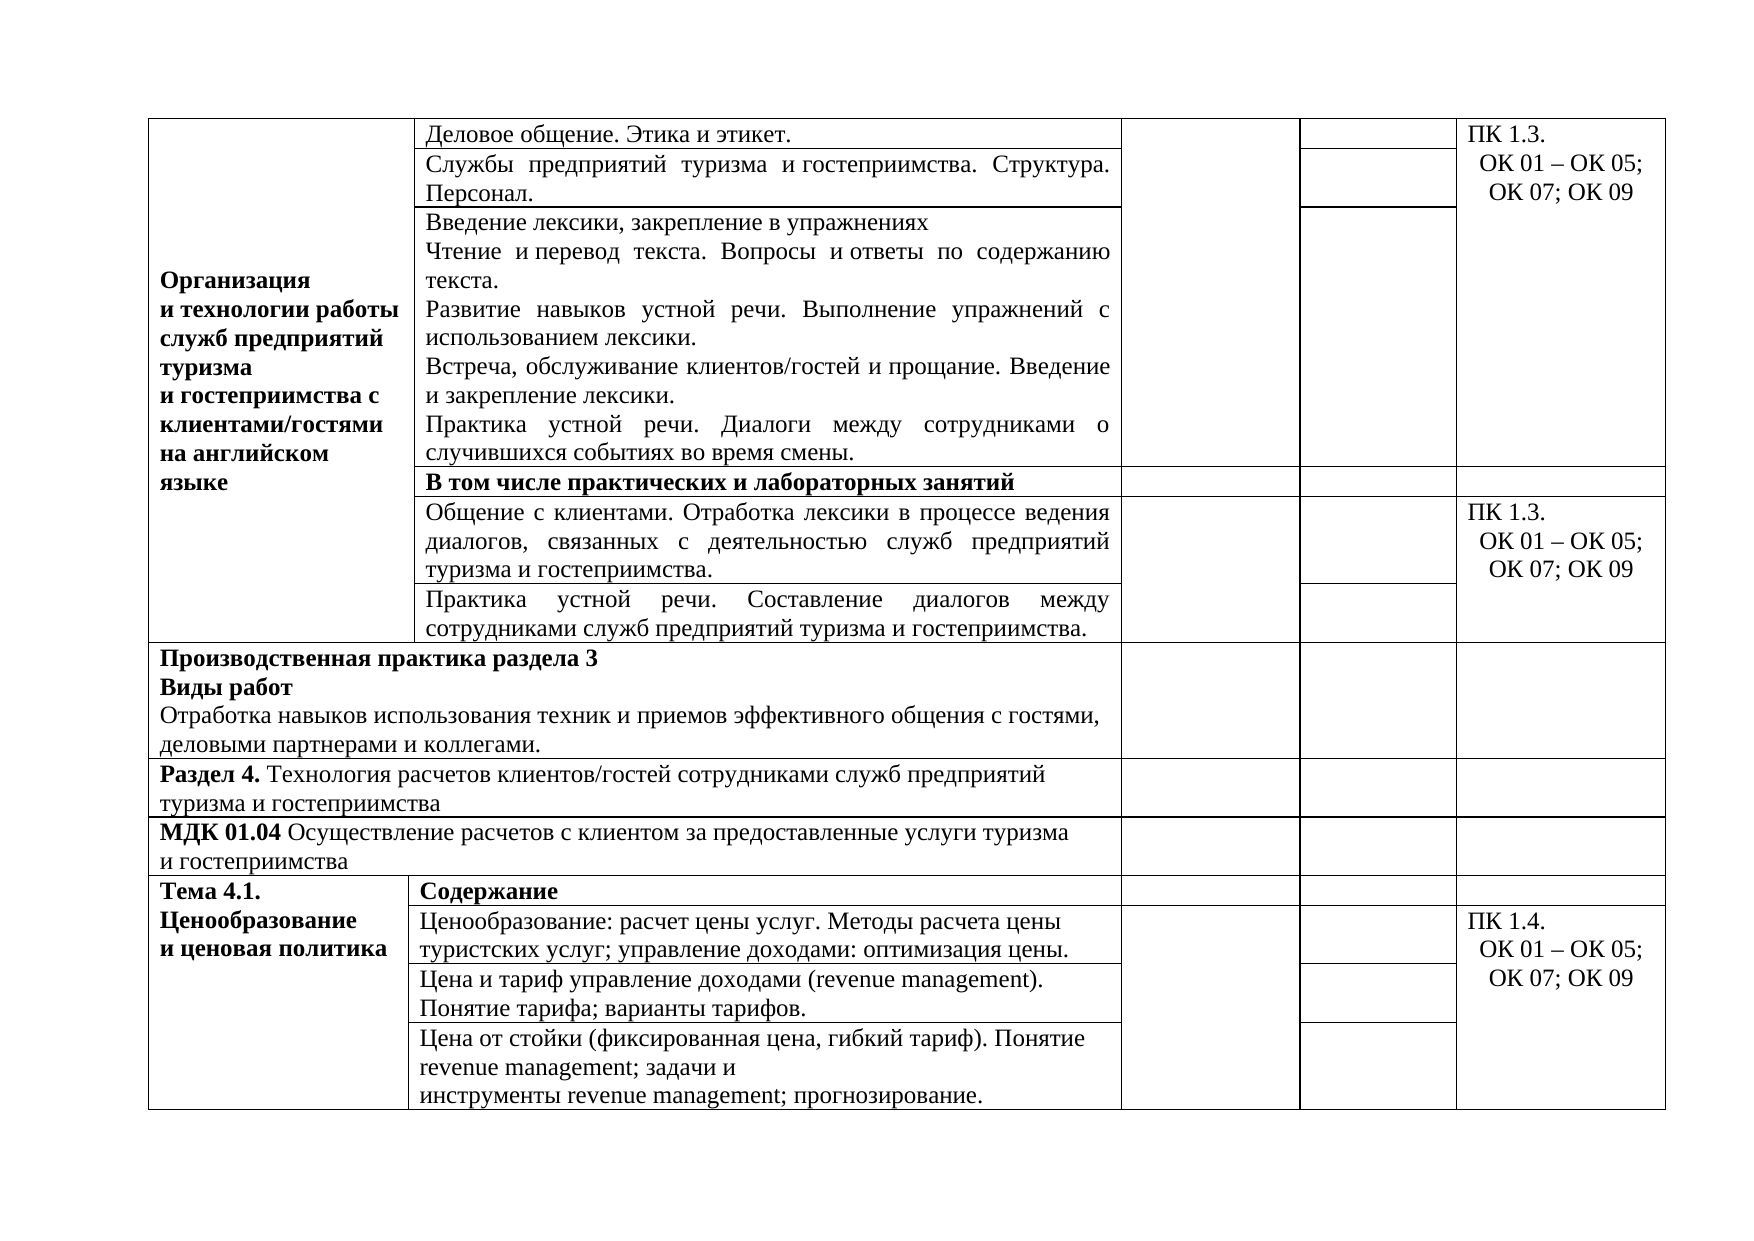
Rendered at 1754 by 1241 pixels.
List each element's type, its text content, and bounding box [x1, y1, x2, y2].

table_cell Ценообразование: расчет цены услуг. Методы расчета цены туристских услуг; управление доходами: оптимизация цены. [409, 906, 1121, 963]
table_cell [1301, 584, 1456, 642]
table_cell [1301, 818, 1456, 875]
table_cell [1122, 119, 1299, 466]
table_cell [1122, 467, 1299, 496]
table_cell Общение с клиентами. Отработка лексики в процессе ведения диалогов, связанных с деятельностью служб предприятий туризма и гостеприимства. [415, 497, 1121, 583]
table_cell [1301, 964, 1456, 1022]
table_cell Производственная практика раздела 3 Виды работ Отработка навыков использования техник и приемов эффективного общения с гостями, деловыми партнерами и коллегами. [149, 643, 1121, 758]
table_cell [1301, 876, 1456, 905]
table_cell Содержание [409, 876, 1121, 905]
table_cell [1122, 643, 1299, 758]
table_cell В том числе практических и лабораторных занятий [415, 467, 1121, 496]
table_cell Тема 4.1. Ценообразование и ценовая политика [149, 876, 408, 1109]
table_cell Введение лексики, закрепление в упражнениях Чтение и перевод текста. Вопросы и ответы по содержанию текста. Развитие навыков устной речи. Выполнение упражнений с использованием лексики. Встреча, обслуживание клиентов/гостей и прощание. Введение и закрепление лексики. Практика устной речи. Диалоги между сотрудниками о случившихся событиях во время смены. [415, 208, 1121, 466]
table_cell [1122, 876, 1299, 905]
table_cell [1301, 1023, 1456, 1109]
table_cell [1301, 497, 1456, 583]
table_cell ПК 1.3. ОК 01 – ОК 05; ОК 07; ОК 09 [1457, 497, 1665, 642]
table_cell [1122, 497, 1299, 642]
table_cell ПК 1.4. ОК 01 – ОК 05; ОК 07; ОК 09 [1457, 906, 1665, 1109]
table_cell [1122, 759, 1299, 816]
table_cell Службы предприятий туризма и гостеприимства. Структура. Персонал. [415, 149, 1121, 206]
table_cell [1122, 818, 1299, 875]
table_cell [1457, 643, 1665, 758]
table_cell [1301, 759, 1456, 816]
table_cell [149, 119, 414, 642]
table_cell [1301, 643, 1456, 758]
table_cell [1457, 467, 1665, 496]
table_cell [1301, 906, 1456, 963]
table_cell ПК 1.3. ОК 01 – ОК 05; ОК 07; ОК 09 [1457, 119, 1665, 466]
table_cell Раздел 4. Технология расчетов клиентов/гостей сотрудниками служб предприятий туризма и гостеприимства [149, 759, 1121, 816]
table_cell [1457, 759, 1665, 816]
table_cell МДК 01.04 Осуществление расчетов с клиентом за предоставленные услуги туризма и гостеприимства [149, 818, 1121, 875]
table_cell [1301, 149, 1456, 206]
table_cell [1301, 467, 1456, 496]
table_cell Деловое общение. Этика и этикет. [415, 119, 1121, 148]
table_cell [1301, 208, 1456, 466]
table_cell [1457, 876, 1665, 905]
table_cell [1301, 119, 1456, 148]
table_cell [1122, 906, 1299, 1109]
table_cell Практика устной речи. Составление диалогов между сотрудниками служб предприятий туризма и гостеприимства. [415, 584, 1121, 642]
table_cell [1457, 818, 1665, 875]
table_cell Цена от стойки (фиксированная цена, гибкий тариф). Понятие revenue management; задачи и инструменты revenue management; прогнозирование. [409, 1023, 1121, 1109]
table_cell Цена и тариф управление доходами (revenue management). Понятие тарифа; варианты тарифов. [409, 964, 1121, 1022]
